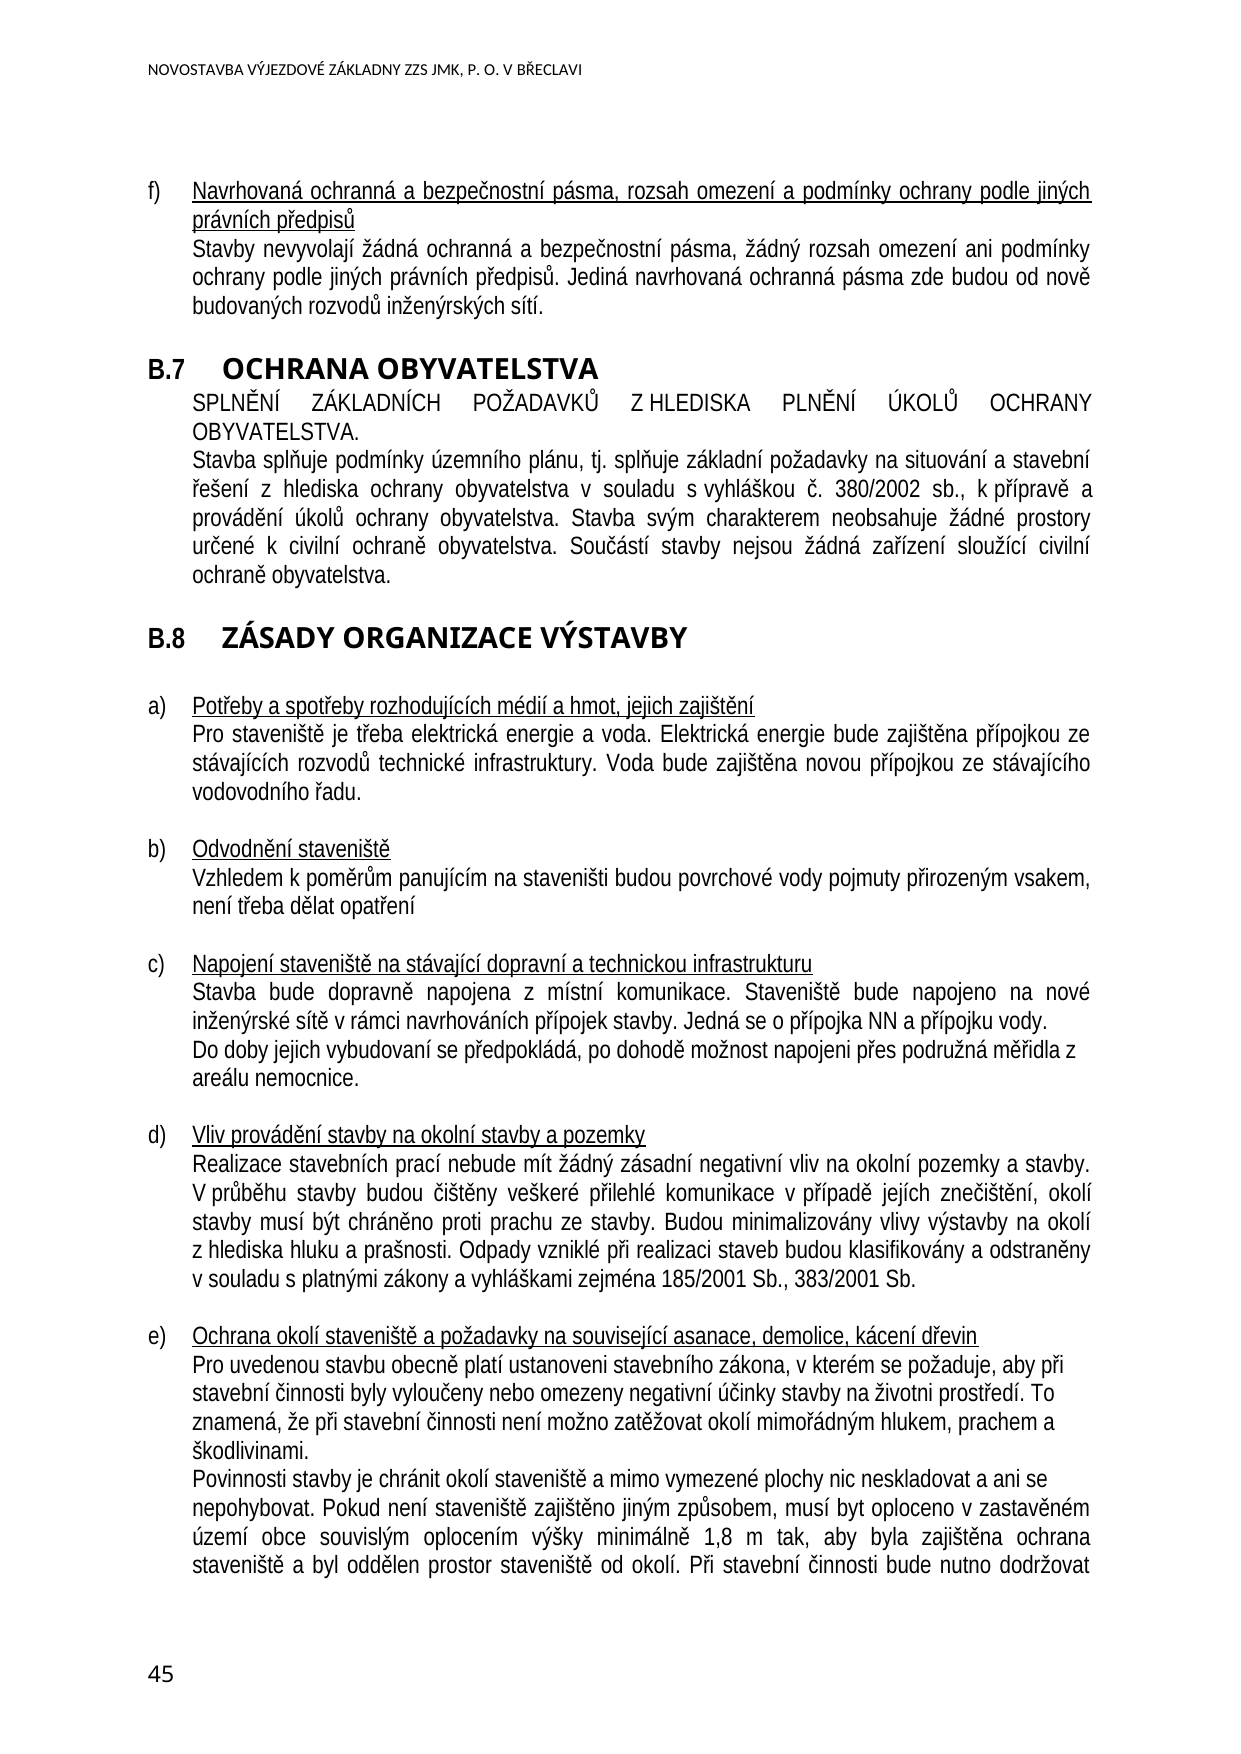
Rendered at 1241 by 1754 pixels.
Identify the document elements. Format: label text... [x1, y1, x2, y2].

text znamená, že při stavební činnosti není možno zatěžovat okolí mimořádným hlukem, prachem a [192, 1407, 1092, 1436]
text SPLNĚNÍ ZÁKLADNÍCH POŽADAVKŮ Z HLEDISKA PLNĚNÍ ÚKOLŮ OCHRANY OBYVATELSTVA. [192, 388, 1092, 445]
text Stavba bude dopravně napojena z místní komunikace. Staveniště bude napojeno na nové inženýrské sítě v rámci navrhováních přípojek stavby. Jedná se o přípojka NN a přípojku vody. [192, 977, 1092, 1034]
list Napojení staveniště na stávající dopravní a technickou infrastrukturu [148, 949, 1092, 977]
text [192, 1493, 1092, 1579]
text Vzhledem k poměrům panujícím na staveništi budou povrchové vody pojmuty přirozeným vsakem, není třeba dělat opatření [192, 863, 1092, 920]
text Pro uvedenou stavbu obecně platí ustanoveni stavebního zákona, v kterém se požaduje, aby při [192, 1350, 1092, 1378]
list ZÁSADY ORGANIZACE VÝSTAVBY [148, 617, 1092, 657]
text areálu nemocnice. [192, 1063, 1092, 1092]
text Stavby nevyvolají žádná ochranná a bezpečnostní pásma, žádný rozsah omezení ani podmínky ochrany podle jiných právních předpisů. Jediná navrhovaná ochranná pásma zde budou od nově budovaných rozvodů inženýrských sítí. [192, 234, 1092, 319]
text Pro staveniště je třeba elektrická energie a voda. Elektrická energie bude zajištěna přípojkou ze stávajících rozvodů technické infrastruktury. Voda bude zajištěna novou přípojkou ze stávajícího vodovodního řadu. [192, 719, 1092, 805]
text škodlivinami. [192, 1436, 1092, 1464]
list Vliv provádění stavby na okolní stavby a pozemky [148, 1121, 1092, 1149]
text Realizace stavebních prací nebude mít žádný zásadní negativní vliv na okolní pozemky a stavby. V průběhu stavby budou čištěny veškeré přilehlé komunikace v případě jejích znečištění, okolí stavby musí být chráněno proti prachu ze stavby. Budou minimalizovány vlivy výstavby na okolí z hlediska hluku a prašnosti. Odpady vzniklé při realizaci staveb budou klasifikovány a odstraněny v souladu s platnými zákony a vyhláškami zejména 185/2001 Sb., 383/2001 Sb. [192, 1149, 1092, 1292]
text stavební činnosti byly vyloučeny nebo omezeny negativní účinky stavby na životni prostředí. To [192, 1378, 1092, 1407]
list Ochrana okolí staveniště a požadavky na související asanace, demolice, kácení dřevin [148, 1321, 1092, 1350]
list Odvodnění staveniště [148, 834, 1092, 863]
text Stavba splňuje podmínky územního plánu, tj. splňuje základní požadavky na situování a stavební řešení z hlediska ochrany obyvatelstva v souladu s vyhláškou č. 380/2002 sb., k přípravě a provádění úkolů ochrany obyvatelstva. Stavba svým charakterem neobsahuje žádné prostory určené k civilní ochraně obyvatelstva. Součástí stavby nejsou žádná zařízení sloužící civilní ochraně obyvatelstva. [192, 445, 1092, 588]
text Povinnosti stavby je chránit okolí staveniště a mimo vymezené plochy nic neskladovat a ani se [192, 1464, 1092, 1493]
list Navrhovaná ochranná a bezpečnostní pásma, rozsah omezení a podmínky ochrany podle jiných právních předpisů [148, 176, 1092, 234]
list OCHRANA OBYVATELSTVA [148, 348, 1092, 388]
list Potřeby a spotřeby rozhodujících médií a hmot, jejich zajištění [148, 691, 1092, 719]
text Do doby jejich vybudovaní se předpokládá, po dohodě možnost napojeni přes podružná měřidla z [192, 1034, 1092, 1063]
